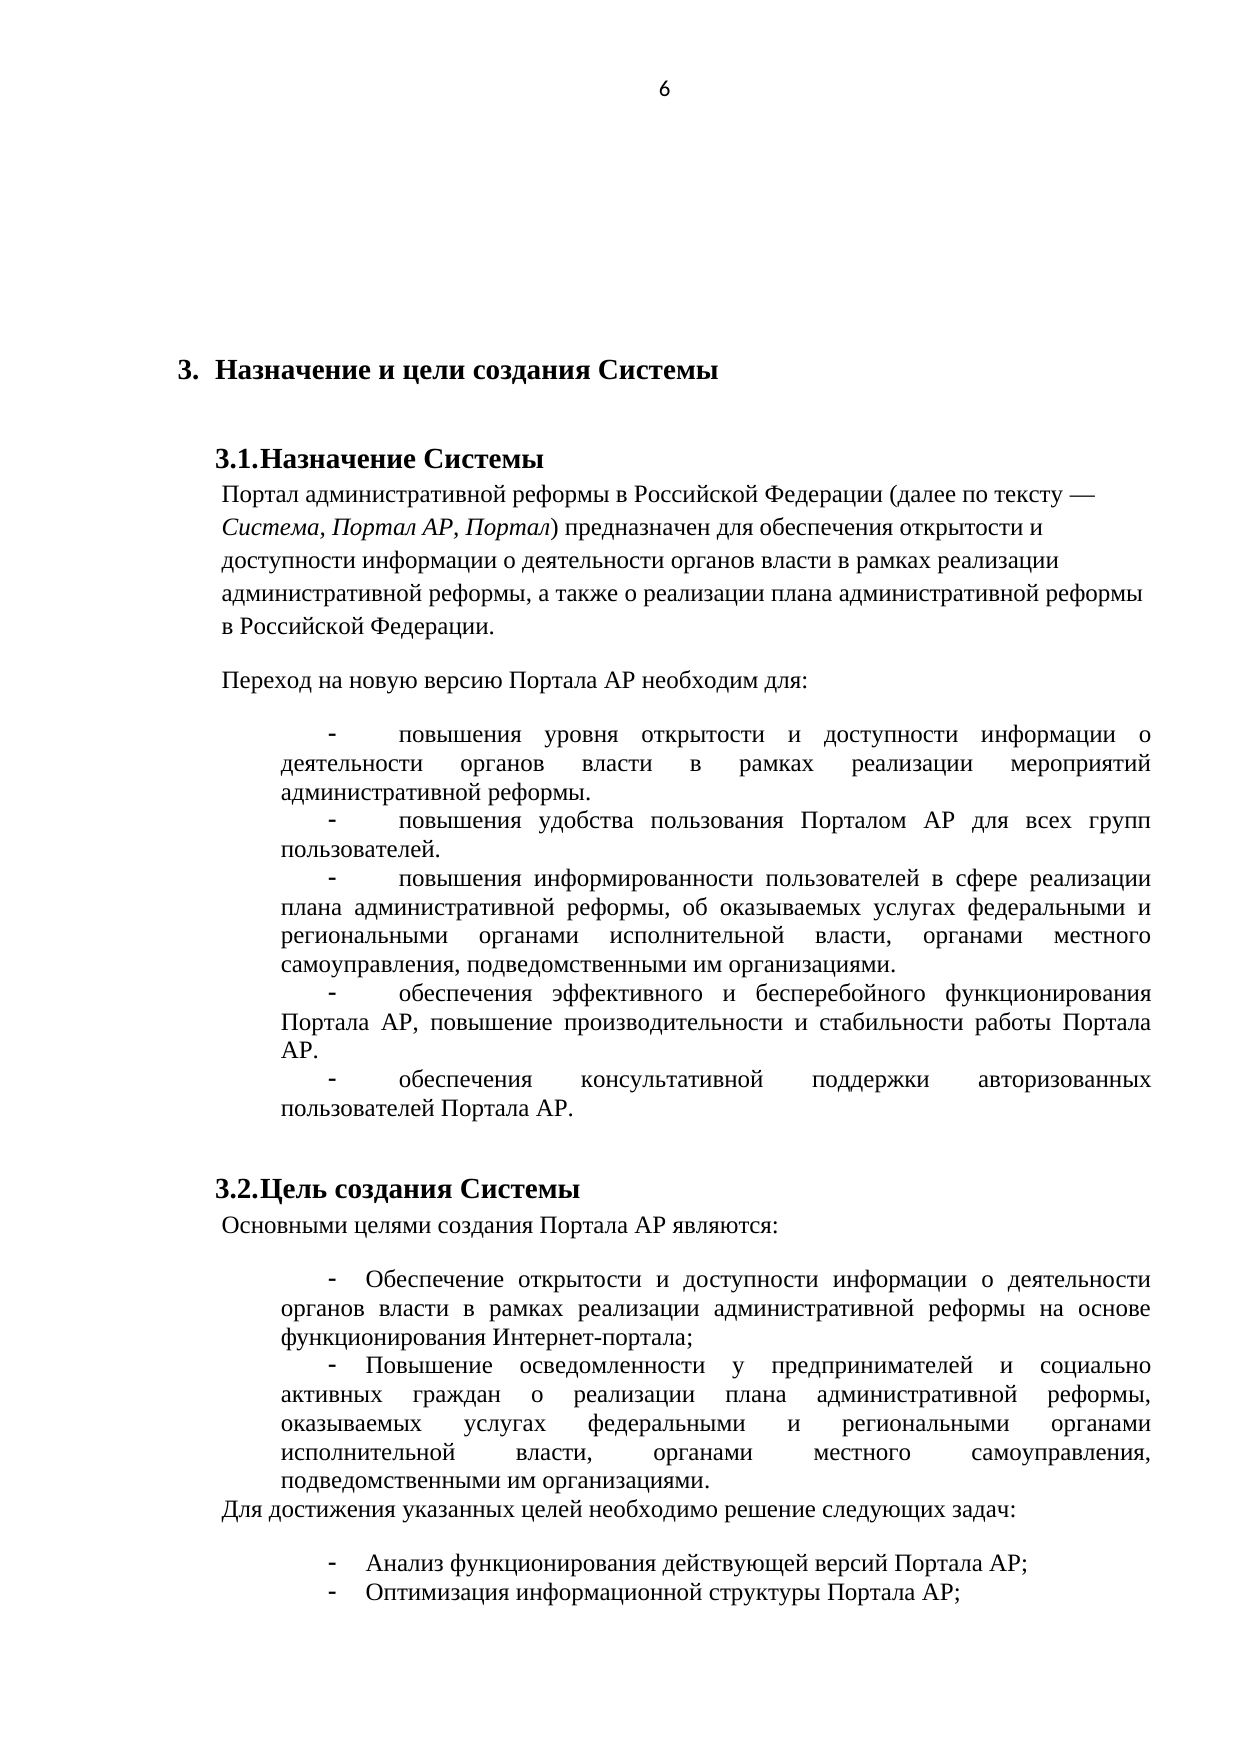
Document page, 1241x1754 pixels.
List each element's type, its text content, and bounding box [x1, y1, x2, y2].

text Переход на новую версию Портала АР необходим для: [221, 665, 1152, 694]
list обеспечения консультативной поддержки авторизованных пользователей Портала АР. [281, 1064, 1152, 1122]
list Оптимизация информационной структуры Портала АР; [281, 1577, 1152, 1605]
subtitle Назначение Системы [215, 441, 1152, 474]
list Обеспечение открытости и доступности информации о деятельности органов власти в рамках реализации административной реформы на основе функционирования Интернет-портала; [281, 1264, 1152, 1350]
list обеспечения эффективного и бесперебойного функционирования Портала АР, повышение производительности и стабильности работы Портала АР. [281, 978, 1152, 1064]
list Повышение осведомленности у предпринимателей и социально активных граждан о реализации плана административной реформы, оказываемых услугах федеральными и региональными органами исполнительной власти, органами местного самоуправления, подведомственными им организациями. [281, 1350, 1152, 1494]
subtitle Назначение и цели создания Системы [177, 352, 1152, 386]
text Портал административной реформы в Российской Федерации (далее по тексту — Система, Портал АР, Портал) предназначен для обеспечения открытости и доступности информации о деятельности органов власти в рамках реализации административной реформы, а также о реализации плана административной реформы в Российской Федерации. [221, 479, 1152, 640]
list Анализ функционирования действующей версий Портала АР; [281, 1548, 1152, 1577]
text Основными целями создания Портала АР являются: [221, 1210, 1152, 1239]
text Для достижения указанных целей необходимо решение следующих задач: [221, 1494, 1152, 1523]
list повышения уровня открытости и доступности информации о деятельности органов власти в рамках реализации мероприятий административной реформы. [281, 719, 1152, 805]
subtitle Цель создания Системы [215, 1172, 1152, 1205]
list повышения удобства пользования Порталом АР для всех групп пользователей. [281, 805, 1152, 863]
list повышения информированности пользователей в сфере реализации плана административной реформы, об оказываемых услугах федеральными и региональными органами исполнительной власти, органами местного самоуправления, подведомственными им организациями. [281, 863, 1152, 978]
